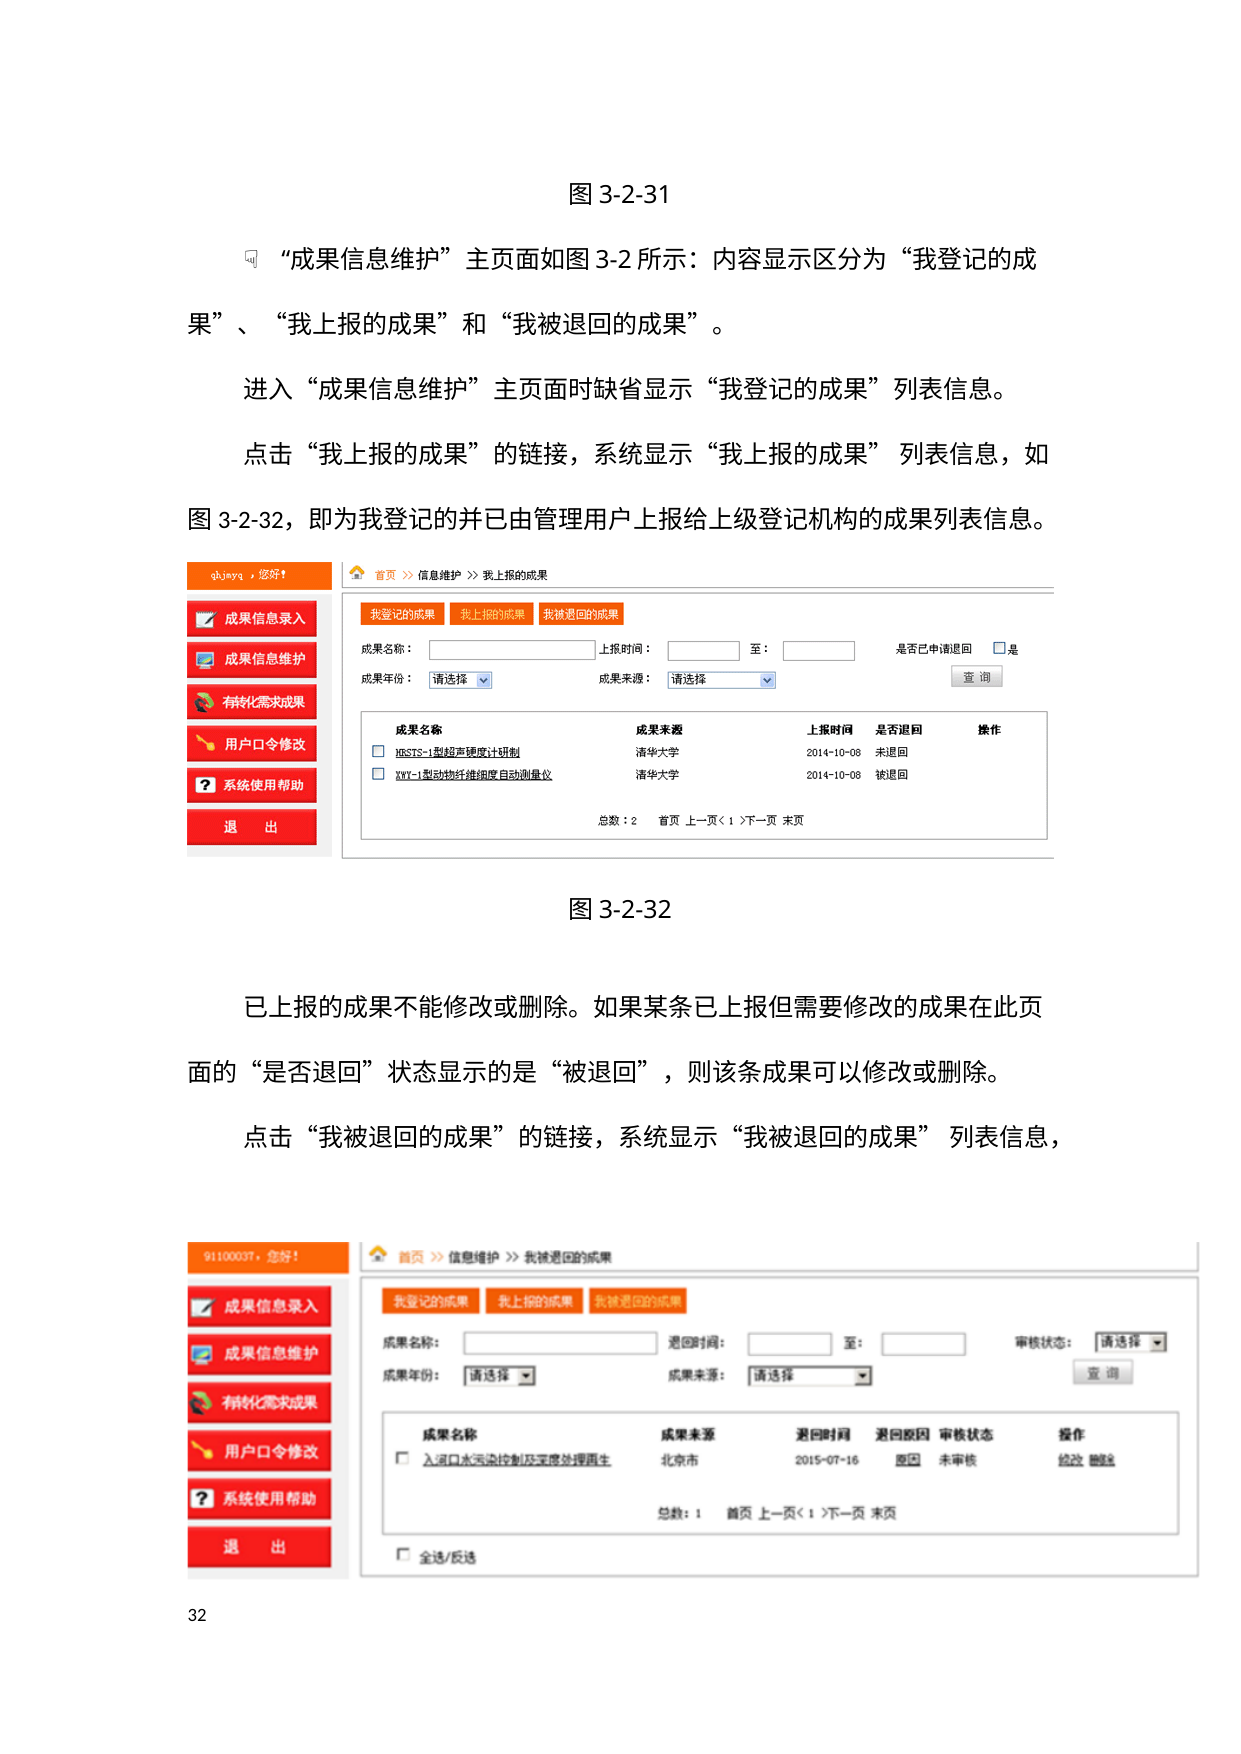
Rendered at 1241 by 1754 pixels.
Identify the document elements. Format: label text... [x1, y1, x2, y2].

list 已上报的成果不能修改或删除。如果某条已上报但需要修改的成果在此页面的“是否退回”状态显示的是“被退回”，则该条成果可以修改或删除。 [188, 973, 1053, 1103]
list “成果信息维护”主页面如图3-2所示：内容显示区分为“我登记的成果”、“我上报的成果”和“我被退回的成果”。 [187, 225, 1053, 355]
list 点击“我上报的成果”的链接，系统显示“我上报的成果” 列表信息，如图，即为我登记的并已由管理用户上报给上级登记机构的成果列表信息。 [188, 420, 1053, 550]
list 图 [187, 875, 1053, 940]
text 图 [187, 160, 1053, 225]
picture [187, 562, 1054, 863]
list 点击“我被退回的成果”的链接，系统显示“我被退回的成果” 列表信息， [188, 1103, 1053, 1233]
list 进入“成果信息维护”主页面时缺省显示“我登记的成果”列表信息。 [188, 355, 1053, 420]
